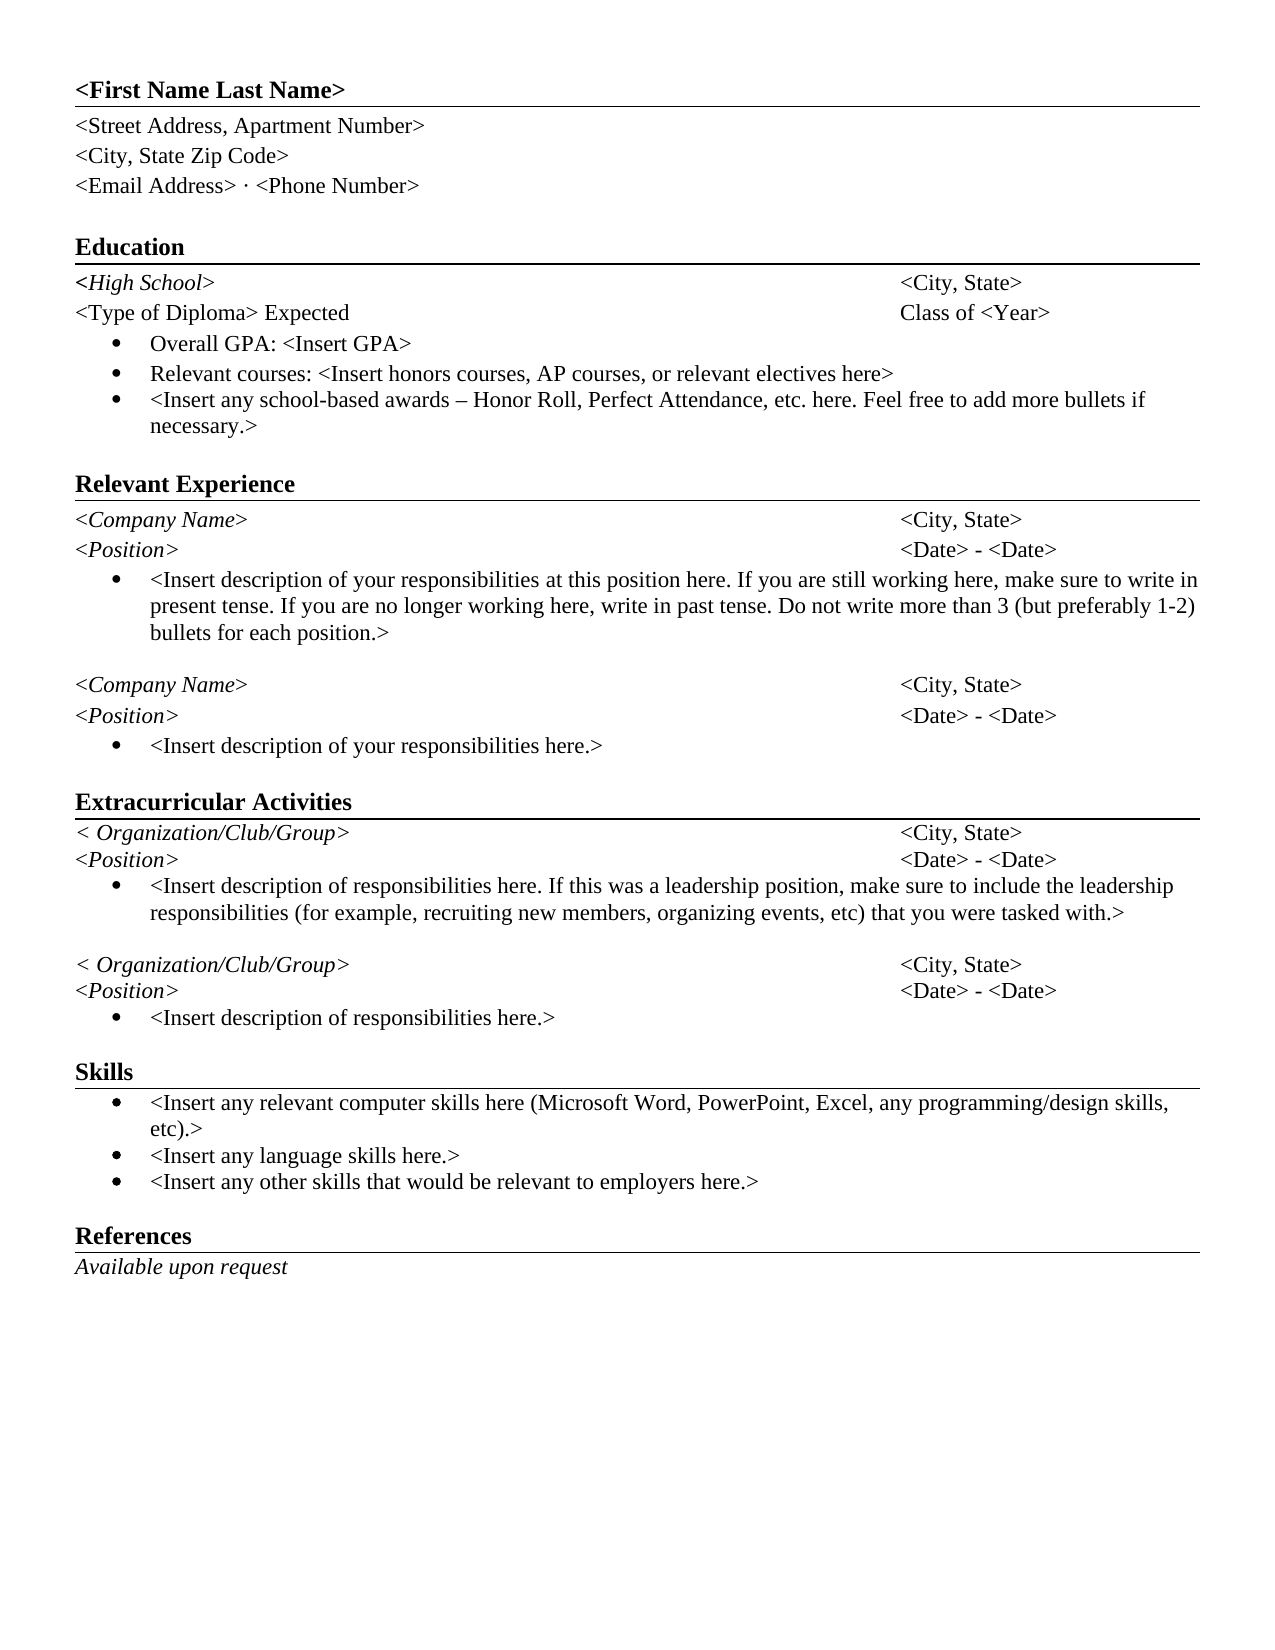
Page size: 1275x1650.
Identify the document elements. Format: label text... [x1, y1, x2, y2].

list <Insert description of your responsibilities here.> [112, 732, 1200, 758]
text <Street Address, Apartment Number> [75, 112, 1200, 138]
text <City, State Zip Code> [75, 142, 1200, 168]
text References [75, 1221, 1200, 1252]
text Education [75, 232, 1200, 263]
list <Insert description of responsibilities here. If this was a leadership position, make sure to include the leadership responsibilities (for example, recruiting new members, organizing events, etc) that you were tasked with.> [112, 872, 1200, 925]
text Extracurricular Activities [75, 787, 1200, 818]
text <Position> <Date> - <Date> [75, 536, 1200, 562]
text <Company Name> <City, State> [75, 506, 1200, 532]
list <Insert description of your responsibilities at this position here. If you are still working here, make sure to write in present tense. If you are no longer working here, write in past tense. Do not write more than 3 (but preferably 1-2) bullets for each position.> [112, 566, 1200, 645]
text Skills [75, 1057, 1200, 1088]
text <Position> <Date> - <Date> [75, 978, 1200, 1004]
list Relevant courses: <Insert honors courses, AP courses, or relevant electives here> [112, 360, 1200, 386]
text < Organization/Club/Group> <City, State> [75, 820, 1200, 846]
text < Organization/Club/Group> <City, State> [75, 951, 1200, 978]
list <Insert description of responsibilities here.> [112, 1004, 1200, 1030]
text <Email Address> · <Phone Number> [75, 172, 1200, 198]
text <Company Name> <City, State> [75, 672, 1200, 698]
text Available upon request [75, 1253, 1200, 1279]
text <First Name Last Name> [75, 75, 1200, 106]
text <Type of Diploma> Expected Class of <Year> [75, 299, 1200, 326]
text <Position> <Date> - <Date> [75, 846, 1200, 872]
text <High School> <City, State> [75, 269, 1200, 296]
list <Insert any other skills that would be relevant to employers here.> [112, 1168, 1200, 1194]
text <Position> <Date> - <Date> [75, 702, 1200, 728]
text Relevant Experience [75, 469, 1200, 500]
list <Insert any relevant computer skills here (Microsoft Word, PowerPoint, Excel, any programming/design skills, etc).> [112, 1089, 1200, 1142]
list <Insert any school-based awards – Honor Roll, Perfect Attendance, etc. here. Feel free to add more bullets if necessary.> [112, 386, 1200, 439]
list <Insert any language skills here.> [112, 1142, 1200, 1168]
list Overall GPA: <Insert GPA> [112, 329, 1200, 356]
